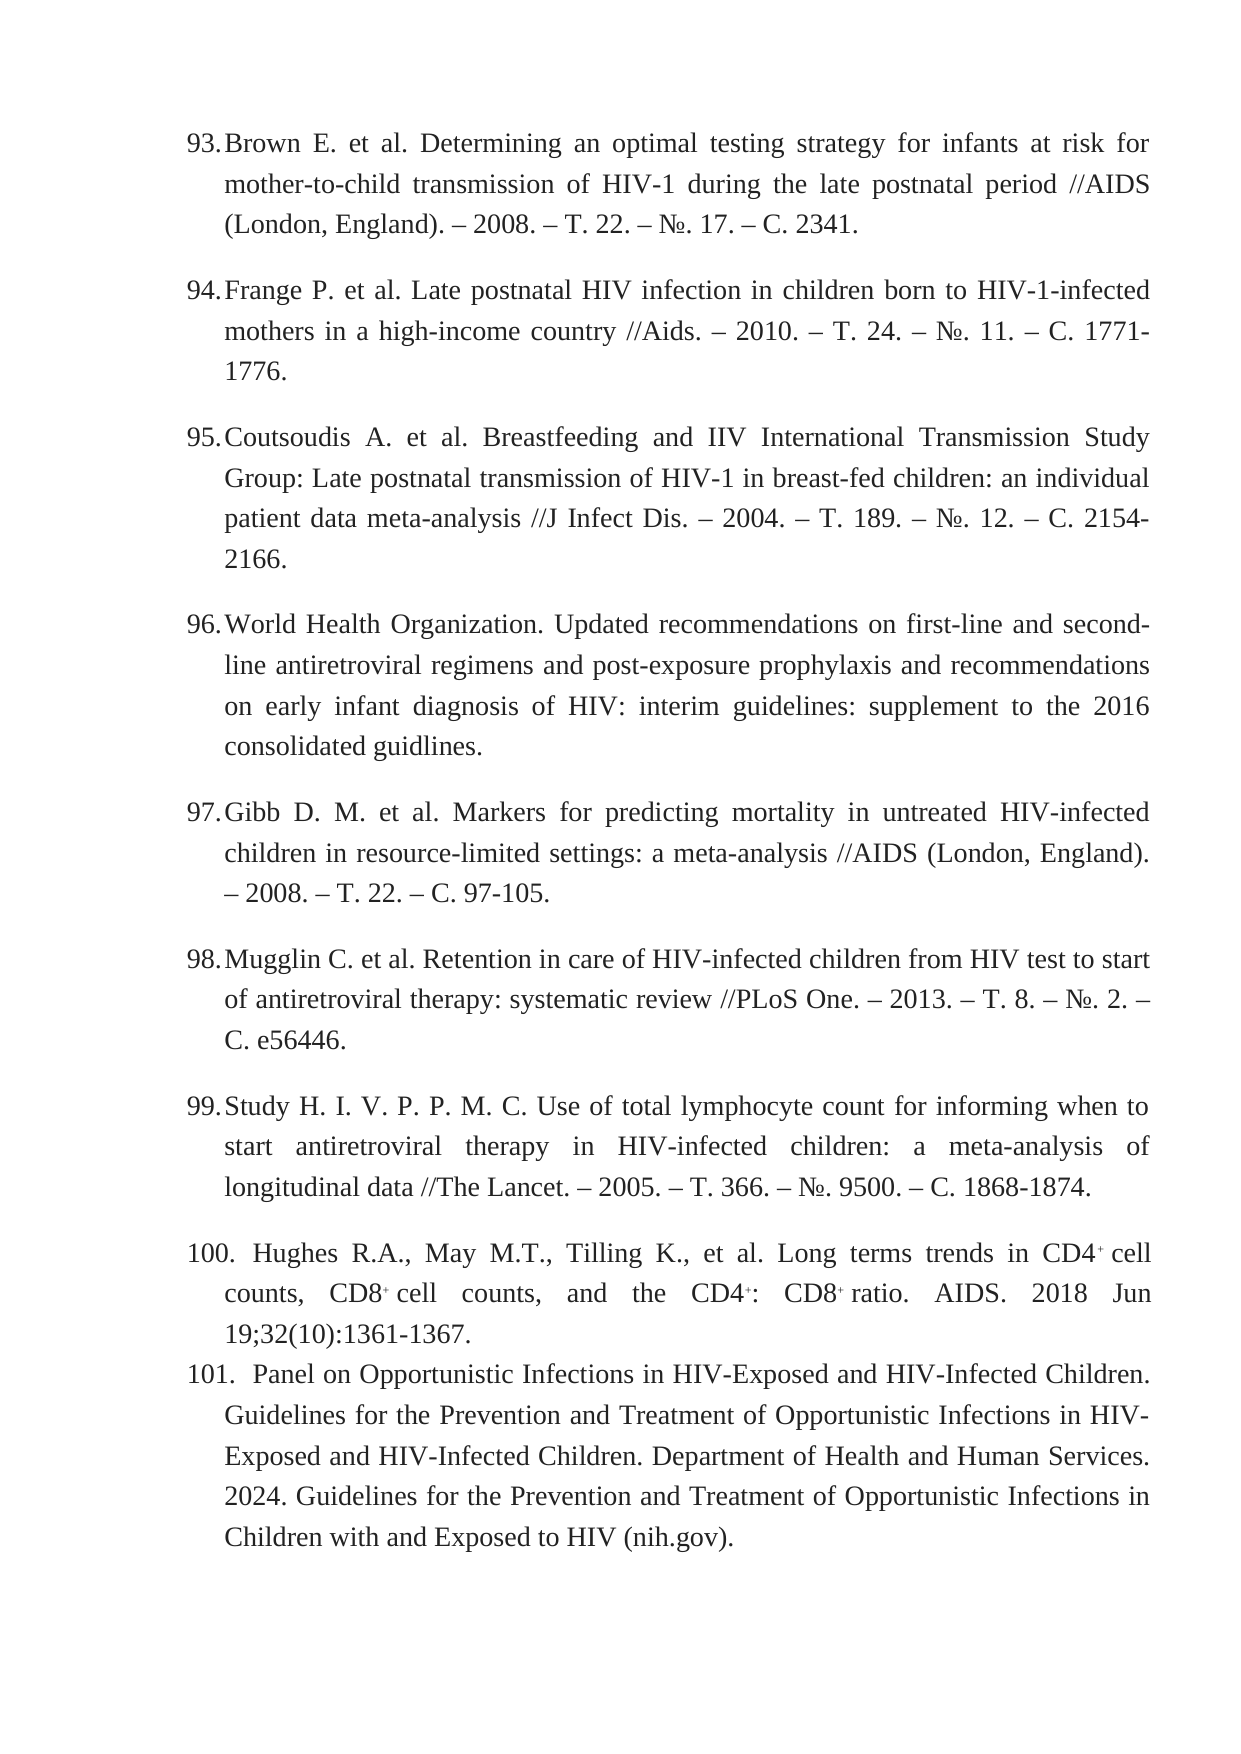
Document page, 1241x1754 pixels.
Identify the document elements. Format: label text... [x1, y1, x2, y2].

list Gibb D. M. et al. Markers for predicting mortality in untreated HIV-infected children in resource-limited settings: a meta-analysis //AIDS (London, England). – 2008. – Т. 22. – С. 97-105. [187, 787, 1152, 909]
list Panel on Opportunistic Infections in HIV-Exposed and HIV-Infected Children. Guidelines for the Prevention and Treatment of Opportunistic Infections in HIV-Exposed and HIV-Infected Children. Department of Health and Human Services. 2024. Guidelines for the Prevention and Treatment of Opportunistic Infections in Children with and Exposed to HIV (nih.gov). [187, 1349, 1152, 1552]
list Frange P. et al. Late postnatal HIV infection in children born to HIV-1-infected mothers in a high-income country //Aids. – 2010. – Т. 24. – №. 11. – С. 1771-1776. [187, 265, 1152, 387]
list Study H. I. V. P. P. M. C. Use of total lymphocyte count for informing when to start antiretroviral therapy in HIV-infected children: a meta-analysis of longitudinal data //The Lancet. – 2005. – Т. 366. – №. 9500. – С. 1868-1874. [187, 1081, 1152, 1202]
list Brown E. et al. Determining an optimal testing strategy for infants at risk for mother-to-child transmission of HIV-1 during the late postnatal period //AIDS (London, England). – 2008. – Т. 22. – №. 17. – С. 2341. [187, 118, 1152, 240]
list Hughes R.A., May M.T., Tilling K., et al. Long terms trends in CD4+ cell counts, CD8+ cell counts, and the CD4+: CD8+ ratio. AIDS. 2018 Jun 19;32(10):1361-1367. [187, 1227, 1152, 1349]
list Coutsoudis A. et al. Breastfeeding and IIV International Transmission Study Group: Late postnatal transmission of HIV-1 in breast-fed children: an individual patient data meta-analysis //J Infect Dis. – 2004. – Т. 189. – №. 12. – С. 2154-2166. [187, 412, 1152, 574]
list World Health Organization. Updated recommendations on first-line and second-line antiretroviral regimens and post-exposure prophylaxis and recommendations on early infant diagnosis of HIV: interim guidelines: supplement to the 2016 consolidated guidlines. [187, 599, 1152, 762]
list Mugglin C. et al. Retention in care of HIV-infected children from HIV test to start of antiretroviral therapy: systematic review //PLoS One. – 2013. – Т. 8. – №. 2. – С. e56446. [187, 934, 1152, 1056]
